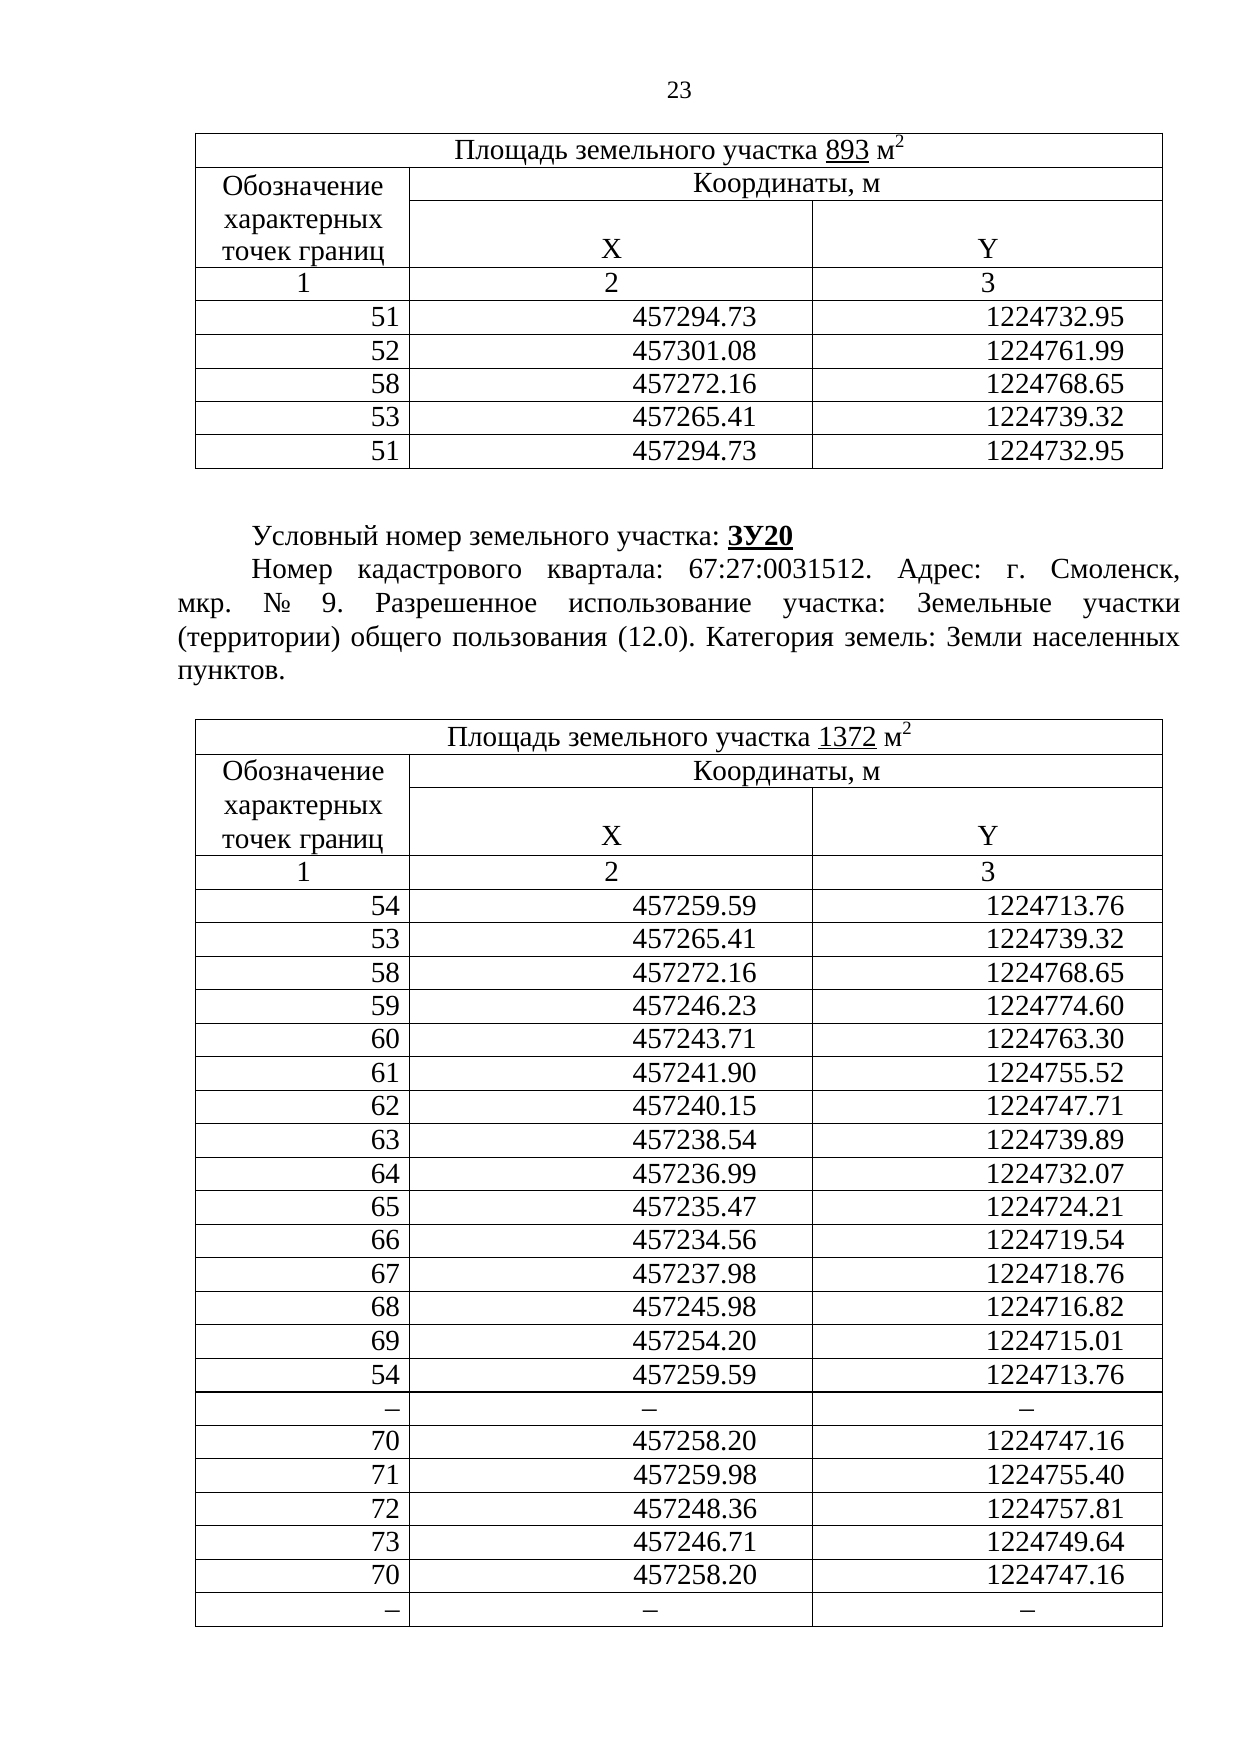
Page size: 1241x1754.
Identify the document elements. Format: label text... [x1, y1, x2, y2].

table_cell 457259.59 [410, 1359, 812, 1391]
table_cell 457265.41 [410, 402, 812, 434]
table_cell 1224768.65 [813, 369, 1162, 401]
table_cell 1224732.95 [813, 301, 1162, 334]
table_cell Координаты, м [410, 755, 1162, 787]
table_cell 1224761.99 [813, 335, 1162, 367]
table_cell 457243.71 [410, 1024, 812, 1056]
table_cell – [410, 1393, 812, 1425]
table_cell Обозначение характерных точек границ [196, 168, 409, 267]
table_cell 457294.73 [410, 301, 812, 334]
table_cell 1224755.40 [813, 1459, 1162, 1492]
text Номер кадастрового квартала: 67:27:0031512. Адрес: г. Смоленск, мкр. № 9. Разрешенное использование участка: Земельные участки (территории) общего пользования (12.0). Категория земель: Земли населенных пунктов. [177, 552, 1181, 686]
table_cell 457272.16 [410, 369, 812, 401]
table_cell 67 [196, 1258, 409, 1291]
table_cell 51 [196, 301, 409, 334]
table_cell 457241.90 [410, 1057, 812, 1090]
table_cell 66 [196, 1225, 409, 1257]
table_cell 1224713.76 [813, 890, 1162, 922]
table_cell 1224718.76 [813, 1258, 1162, 1291]
table_cell 457240.15 [410, 1091, 812, 1123]
table_cell 457272.16 [410, 957, 812, 989]
table_cell 70 [196, 1560, 409, 1592]
table_cell 1224747.16 [813, 1560, 1162, 1592]
table_cell 1224774.60 [813, 990, 1162, 1023]
table_header Площадь земельного участка 893 м2 [196, 134, 1162, 167]
table_cell 457301.08 [410, 335, 812, 367]
table_cell 1224724.21 [813, 1191, 1162, 1224]
table_cell 457258.20 [410, 1426, 812, 1458]
table_cell 72 [196, 1493, 409, 1525]
table_cell 457234.56 [410, 1225, 812, 1257]
table_cell 457254.20 [410, 1325, 812, 1358]
table_cell 64 [196, 1158, 409, 1190]
table_cell 62 [196, 1091, 409, 1123]
table_cell 457236.99 [410, 1158, 812, 1190]
table_cell 59 [196, 990, 409, 1023]
table_cell – [813, 1593, 1162, 1626]
table_cell 3 [813, 856, 1162, 888]
table_cell 1224755.52 [813, 1057, 1162, 1090]
table_cell Координаты, м [410, 168, 1162, 200]
table_cell – [813, 1393, 1162, 1425]
table_cell 1 [196, 856, 409, 888]
table_cell 65 [196, 1191, 409, 1224]
table_cell 457237.98 [410, 1258, 812, 1291]
table_cell 70 [196, 1426, 409, 1458]
table_cell 3 [813, 268, 1162, 300]
table_cell 1224715.01 [813, 1325, 1162, 1358]
table_cell 58 [196, 369, 409, 401]
table_cell 54 [196, 1359, 409, 1391]
table_cell 1224732.07 [813, 1158, 1162, 1190]
table_cell 60 [196, 1024, 409, 1056]
table_cell – [410, 1593, 812, 1626]
table_cell – [196, 1393, 409, 1425]
table_cell 54 [196, 890, 409, 922]
table_cell 457259.59 [410, 890, 812, 922]
table_cell 1224749.64 [813, 1526, 1162, 1559]
table_cell Y [813, 788, 1162, 855]
table_cell X [410, 788, 812, 855]
table_cell 2 [410, 268, 812, 300]
table_cell 2 [410, 856, 812, 888]
table_cell 1224747.71 [813, 1091, 1162, 1123]
table_cell 1224768.65 [813, 957, 1162, 989]
table_cell 53 [196, 402, 409, 434]
table_cell 1224739.32 [813, 923, 1162, 956]
table_cell X [410, 201, 812, 267]
table_cell 69 [196, 1325, 409, 1358]
table_cell 58 [196, 957, 409, 989]
table_cell Y [813, 201, 1162, 267]
table_cell 1224713.76 [813, 1359, 1162, 1391]
table_cell 1224757.81 [813, 1493, 1162, 1525]
table_cell 457265.41 [410, 923, 812, 956]
table_cell 1224719.54 [813, 1225, 1162, 1257]
table_cell 457259.98 [410, 1459, 812, 1492]
table_cell 51 [196, 435, 409, 468]
table_cell Обозначение характерных точек границ [196, 755, 409, 855]
table_cell 457235.47 [410, 1191, 812, 1224]
table_cell 1224716.82 [813, 1292, 1162, 1324]
table_cell 457258.20 [410, 1560, 812, 1592]
table_cell 457246.71 [410, 1526, 812, 1559]
table_cell 457245.98 [410, 1292, 812, 1324]
table_cell 1224739.89 [813, 1124, 1162, 1157]
table_cell 1224732.95 [813, 435, 1162, 468]
table_cell 52 [196, 335, 409, 367]
text Условный номер земельного участка: ЗУ20 [177, 518, 1181, 552]
table_cell 53 [196, 923, 409, 956]
table_cell 457248.36 [410, 1493, 812, 1525]
table_cell 1224747.16 [813, 1426, 1162, 1458]
table_cell 1224763.30 [813, 1024, 1162, 1056]
table_cell 1224739.32 [813, 402, 1162, 434]
table_cell 457246.23 [410, 990, 812, 1023]
table_cell 73 [196, 1526, 409, 1559]
table_cell – [196, 1593, 409, 1626]
table_header Площадь земельного участка 1372 м2 [196, 720, 1162, 753]
table_cell 457294.73 [410, 435, 812, 468]
table_cell 71 [196, 1459, 409, 1492]
table_cell 457238.54 [410, 1124, 812, 1157]
table_cell 63 [196, 1124, 409, 1157]
table_cell 1 [196, 268, 409, 300]
table_cell 61 [196, 1057, 409, 1090]
table_cell 68 [196, 1292, 409, 1324]
